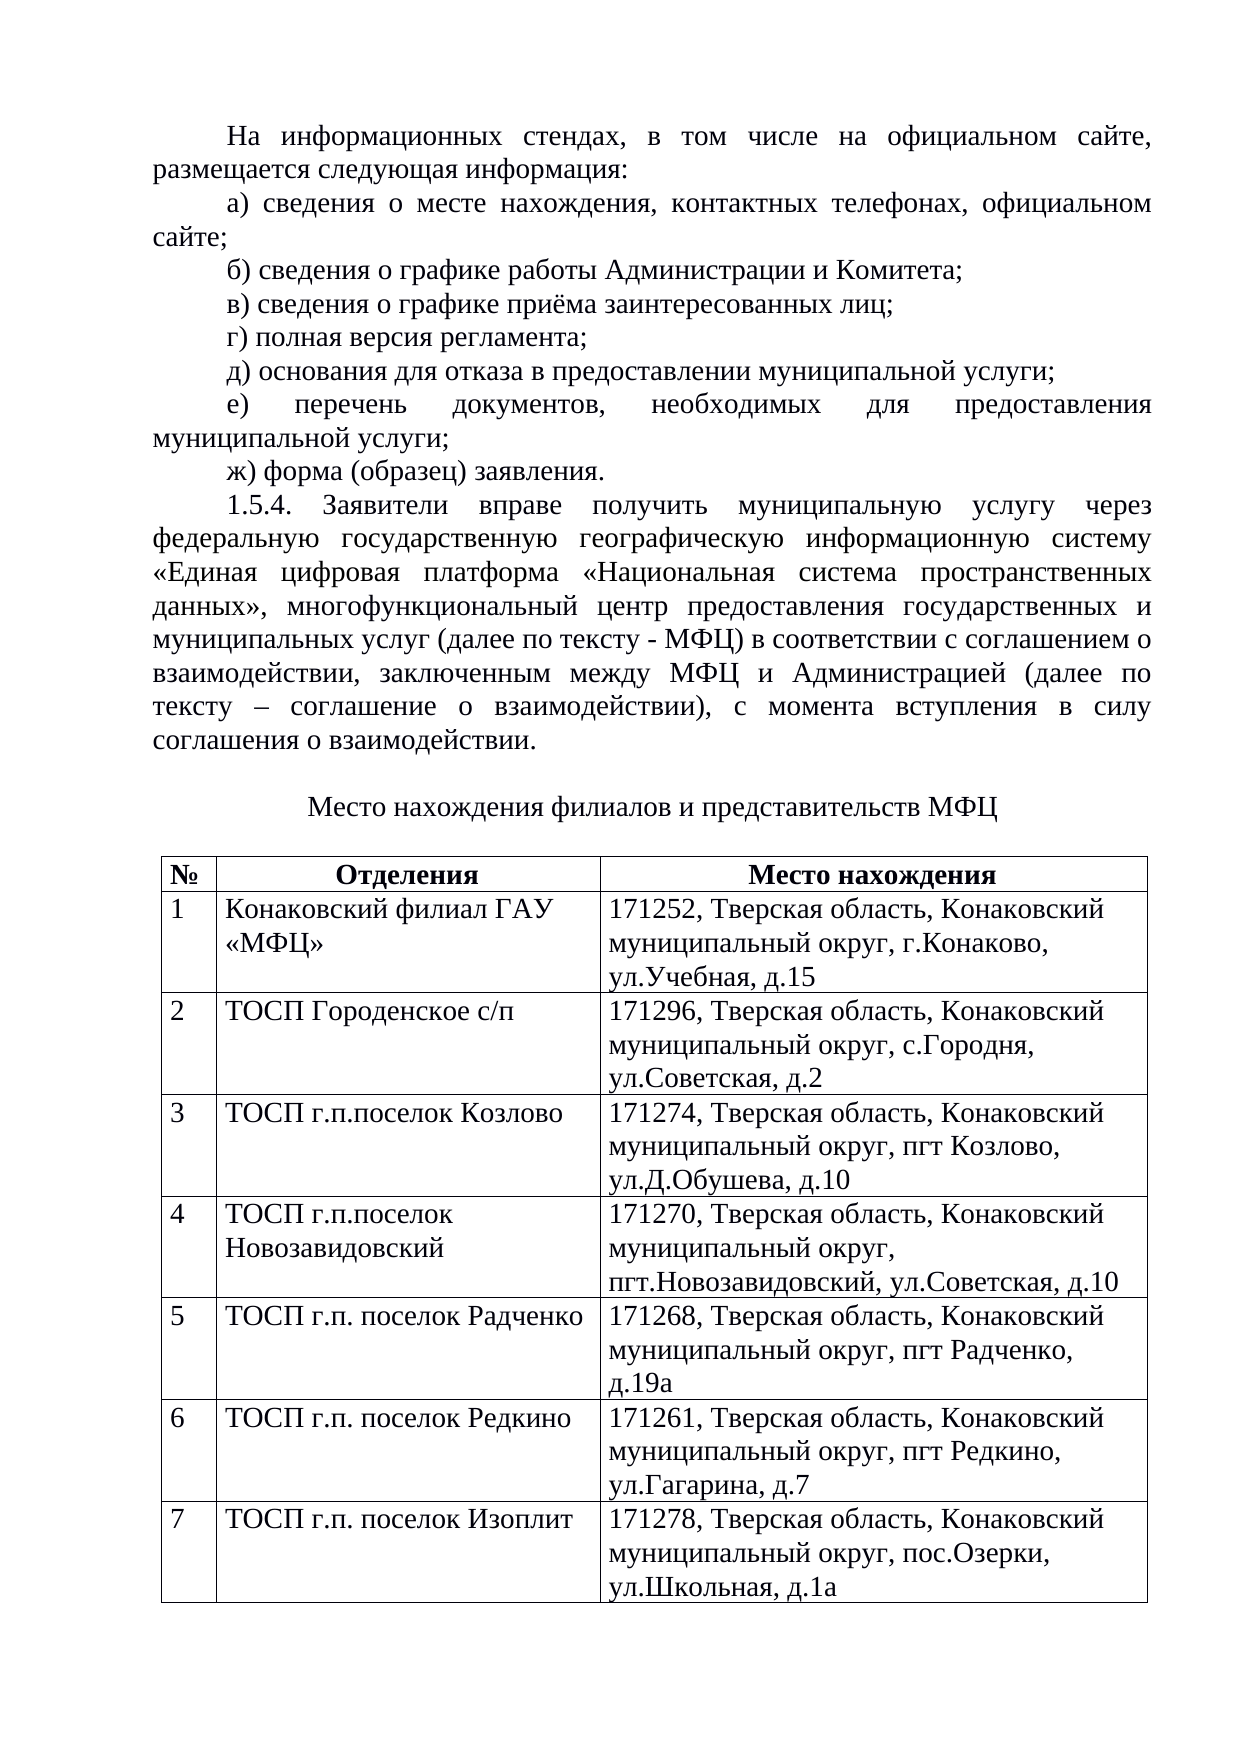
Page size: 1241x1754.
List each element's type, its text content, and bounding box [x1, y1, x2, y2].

text Место нахождения филиалов и представительств МФЦ [152, 789, 1152, 822]
table_header Место нахождения [601, 857, 1147, 891]
table_cell 1 [162, 892, 216, 992]
table_cell 171261, Тверская область, Конаковский муниципальный округ, пгт Редкино, ул.Гагарина, д.7 [601, 1400, 1147, 1501]
table_cell ТОСП г.п.поселок Козлово [217, 1095, 600, 1196]
table_cell ТОСП г.п. поселок Изоплит [217, 1502, 600, 1602]
table_cell 6 [162, 1400, 216, 1501]
table_cell 171252, Тверская область, Конаковский муниципальный округ, г.Конаково, ул.Учебная, д.15 [601, 892, 1147, 992]
text б) сведения о графике работы Администрации и Комитета; [152, 252, 1152, 286]
text д) основания для отказа в предоставлении муниципальной услуги; [152, 353, 1152, 386]
table_cell 3 [162, 1095, 216, 1196]
table_cell ТОСП г.п. поселок Редкино [217, 1400, 600, 1501]
table_cell 171270, Тверская область, Конаковский муниципальный округ, пгт.Новозавидовский, ул.Советская, д.10 [601, 1197, 1147, 1297]
table_header № [162, 857, 216, 891]
table_cell ТОСП г.п.поселок Новозавидовский [217, 1197, 600, 1297]
text ж) форма (образец) заявления. [152, 453, 1152, 487]
table_cell 2 [162, 993, 216, 1094]
text е) перечень документов, необходимых для предоставления муниципальной услуги; [152, 386, 1152, 453]
text а) сведения о месте нахождения, контактных телефонах, официальном сайте; [152, 185, 1152, 252]
table_cell 5 [162, 1298, 216, 1399]
table_cell ТОСП г.п. поселок Радченко [217, 1298, 600, 1399]
text в) сведения о графике приёма заинтересованных лиц; [152, 286, 1152, 319]
text 1.5.4. Заявители вправе получить муниципальную услугу через федеральную государственную географическую информационную систему «Единая цифровая платформа «Национальная система пространственных данных», многофункциональный центр предоставления государственных и муниципальных услуг (далее по тексту - МФЦ) в соответствии с соглашением о взаимодействии, заключенным между МФЦ и Администрацией (далее по тексту – соглашение о взаимодействии), с момента вступления в силу соглашения о взаимодействии. [152, 487, 1152, 755]
table_cell 171268, Тверская область, Конаковский муниципальный округ, пгт Радченко, д.19а [601, 1298, 1147, 1399]
table_cell 171296, Тверская область, Конаковский муниципальный округ, с.Городня, ул.Советская, д.2 [601, 993, 1147, 1094]
table_header Отделения [217, 857, 600, 891]
text г) полная версия регламента; [152, 319, 1152, 353]
table_cell 4 [162, 1197, 216, 1297]
table_cell 7 [162, 1502, 216, 1602]
table_cell 171274, Тверская область, Конаковский муниципальный округ, пгт Козлово, ул.Д.Обушева, д.10 [601, 1095, 1147, 1196]
table_cell Конаковский филиал ГАУ «МФЦ» [217, 892, 600, 992]
text На информационных стендах, в том числе на официальном сайте, размещается следующая информация: [152, 118, 1152, 185]
table_cell ТОСП Городенское с/п [217, 993, 600, 1094]
table_cell 171278, Тверская область, Конаковский муниципальный округ, пос.Озерки, ул.Школьная, д.1а [601, 1502, 1147, 1602]
